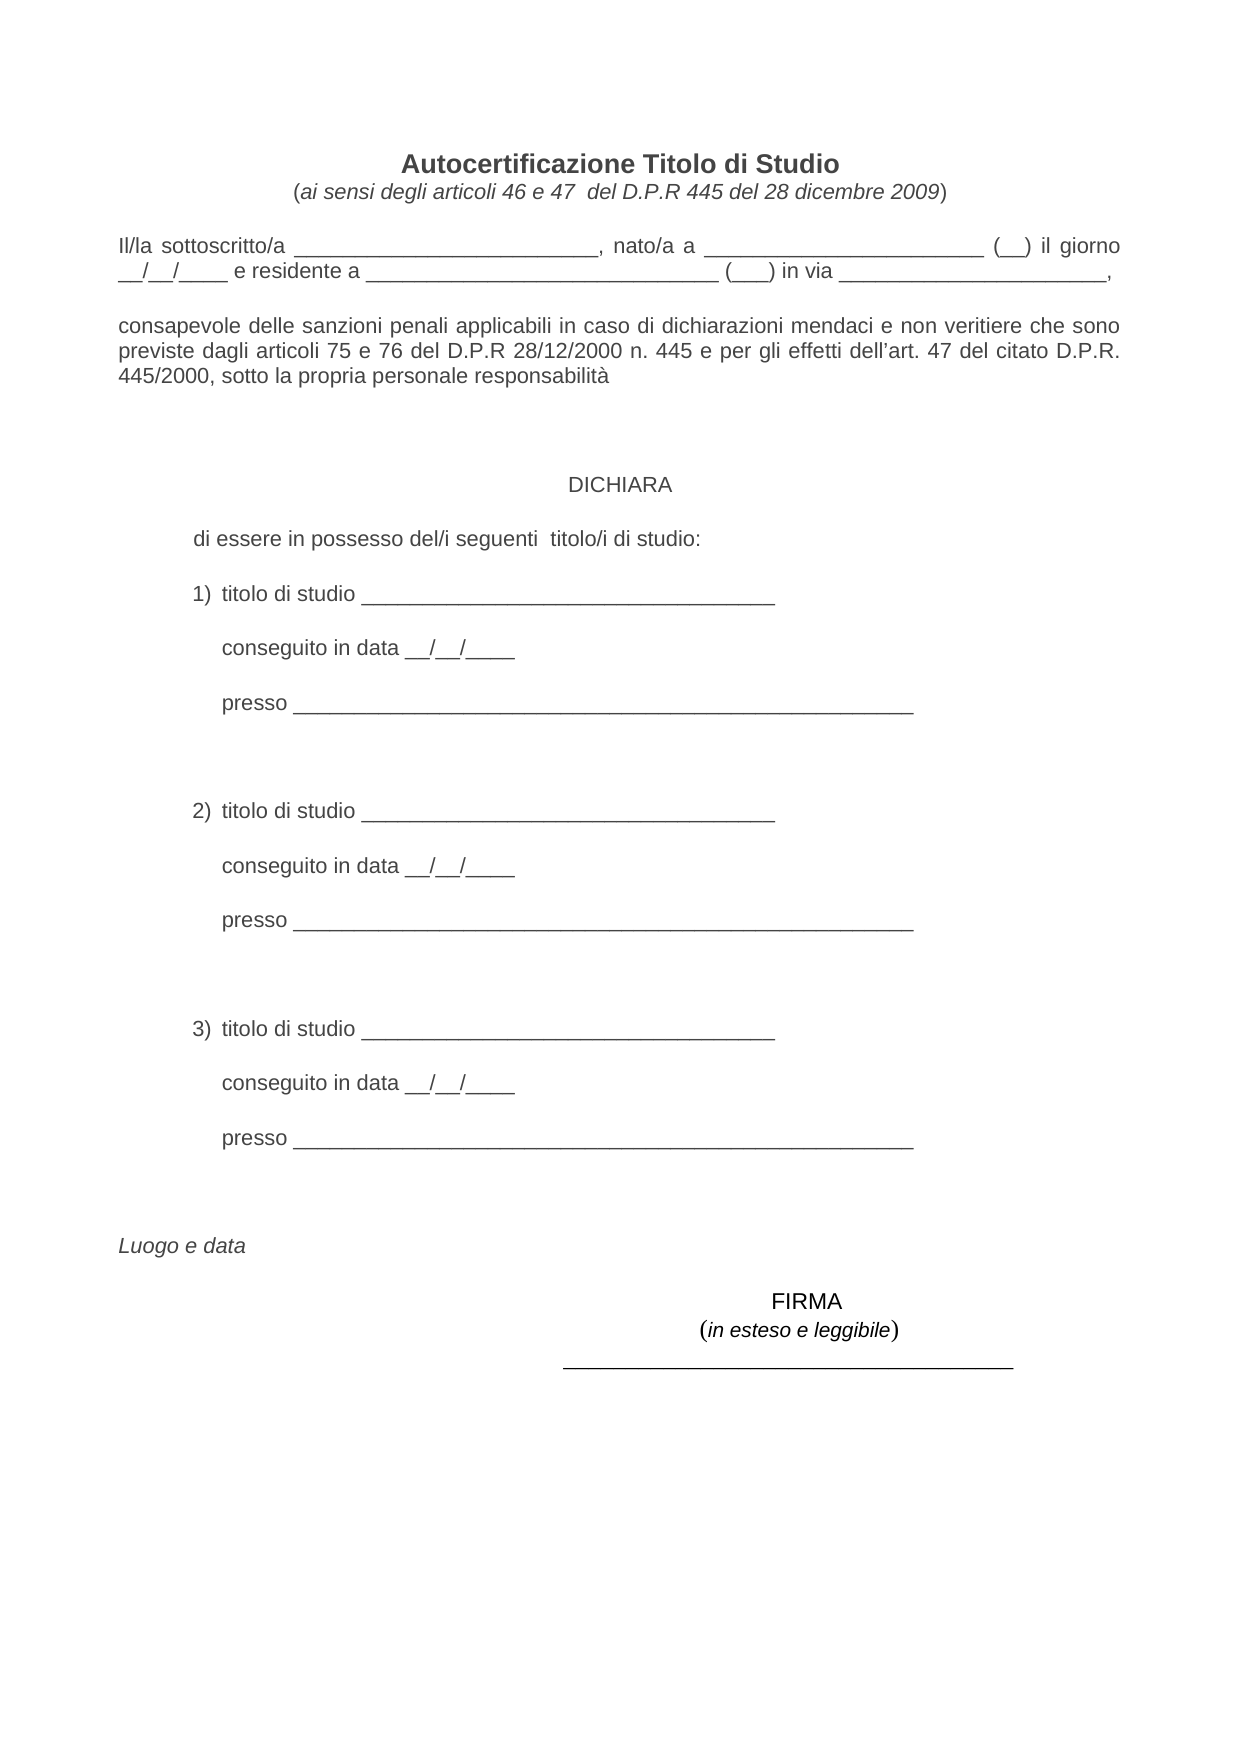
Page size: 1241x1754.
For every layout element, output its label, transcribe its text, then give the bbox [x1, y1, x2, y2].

text (in esteso e leggibile) [118, 1314, 1122, 1343]
text Luogo e data [118, 1233, 1122, 1258]
text conseguito in data __/__/____ [222, 635, 1122, 660]
text FIRMA [118, 1288, 1122, 1314]
text ____________________________________ [118, 1343, 1122, 1371]
text presso ___________________________________________________ [222, 689, 1122, 715]
text presso ___________________________________________________ [222, 907, 1122, 932]
text presso ___________________________________________________ [222, 1124, 1122, 1150]
list titolo di studio __________________________________ [192, 1016, 1122, 1041]
text (ai sensi degli articoli 46 e 47 del D.P.R 445 del 28 dicembre 2009) [118, 179, 1122, 204]
text consapevole delle sanzioni penali applicabili in caso di dichiarazioni mendaci e non veritiere che sono previste dagli articoli 75 e 76 del D.P.R 28/12/2000 n. 445 e per gli effetti dell’art. 47 del citato D.P.R. 445/2000, sotto la propria personale responsabilità [118, 313, 1122, 388]
list titolo di studio __________________________________ [192, 798, 1122, 823]
text di essere in possesso del/i seguenti titolo/i di studio: [193, 526, 1122, 552]
text conseguito in data __/__/____ [222, 1070, 1122, 1095]
text Il/la sottoscritto/a _________________________, nato/a a _______________________ (__) il giorno __/__/____ e residente a _____________________________ (___) in via ______________________, [118, 233, 1122, 284]
text conseguito in data __/__/____ [222, 853, 1122, 878]
text DICHIARA [118, 472, 1122, 497]
list titolo di studio __________________________________ [192, 581, 1122, 606]
text Autocertificazione Titolo di Studio [118, 148, 1122, 179]
